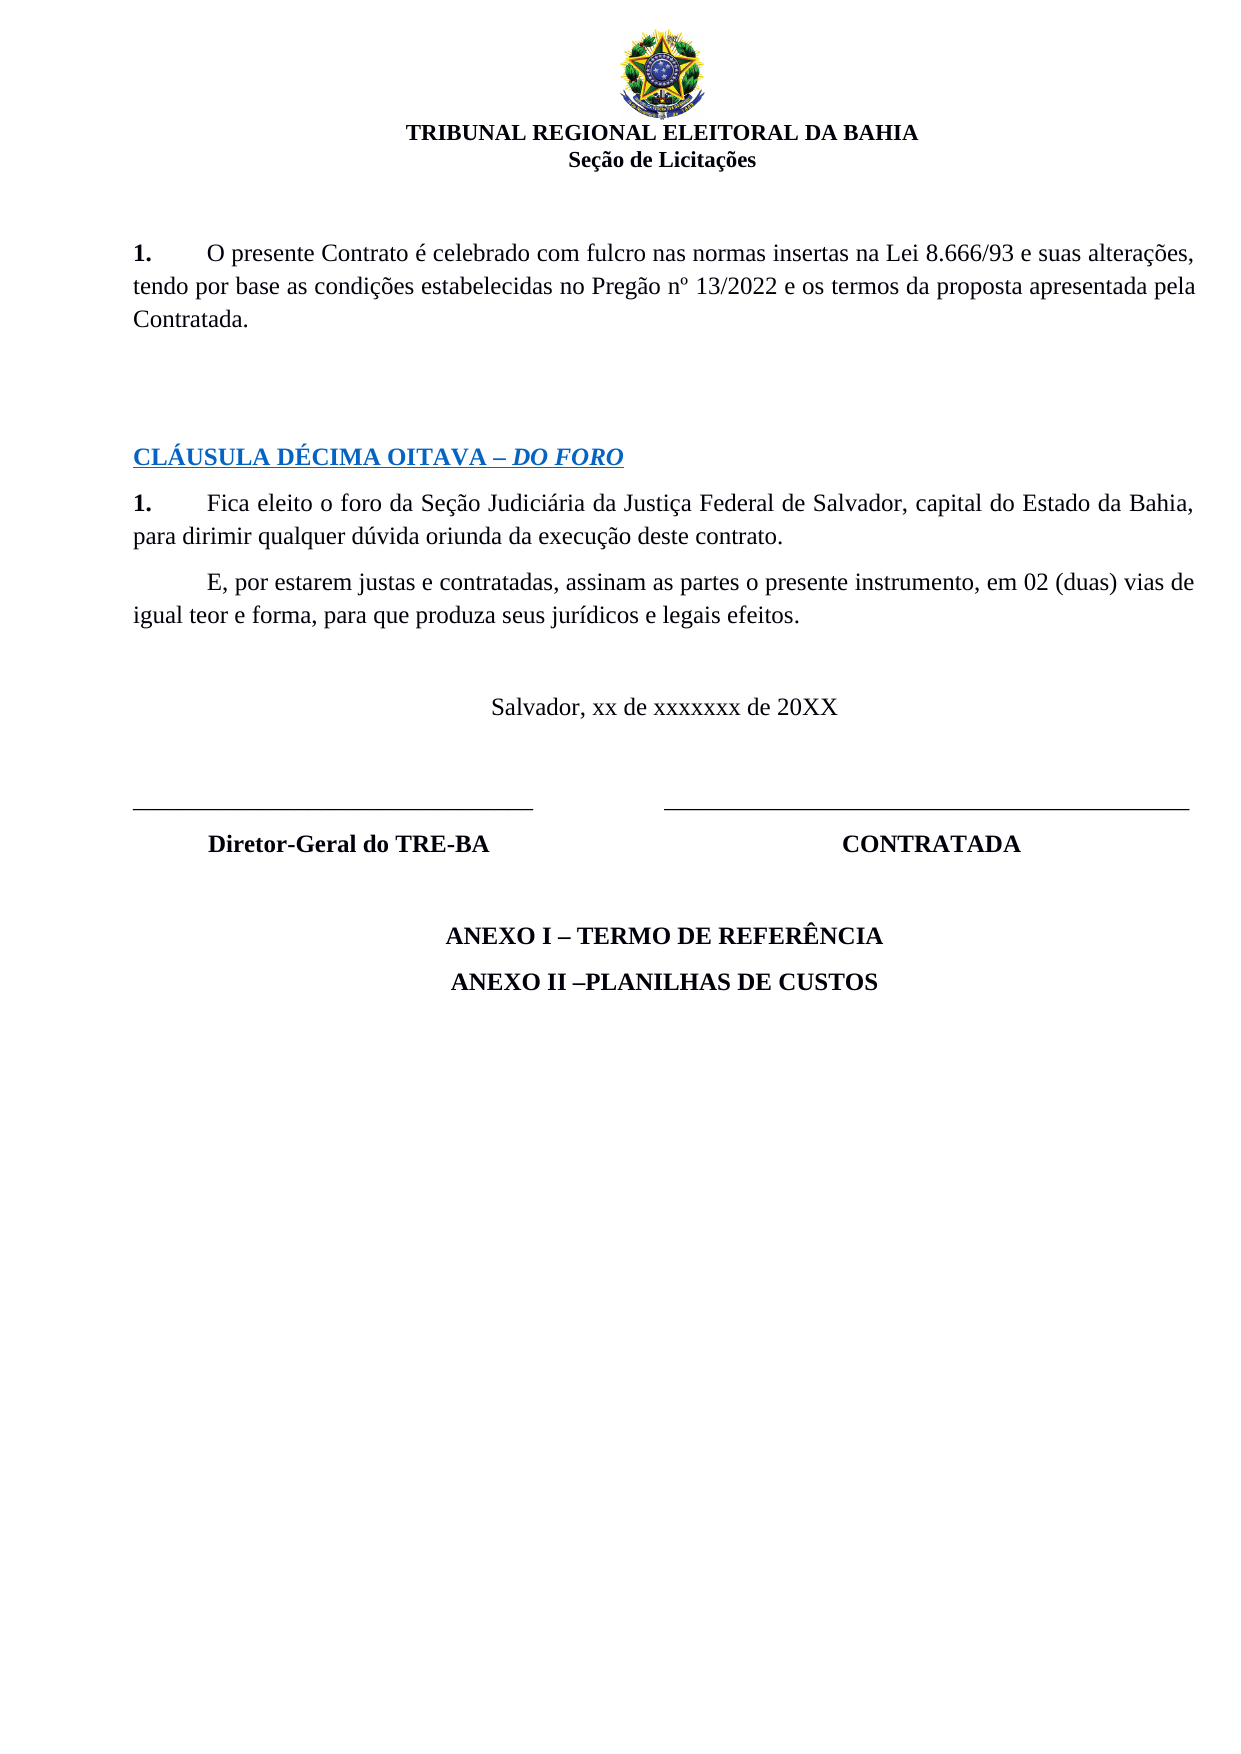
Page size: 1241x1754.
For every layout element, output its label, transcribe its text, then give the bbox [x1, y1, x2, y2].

text 1. O presente Contrato é celebrado com fulcro nas normas insertas na Lei 8.666/93 e suas alterações, tendo por base as condições estabelecidas no Pregão nº e os termos da proposta apresentada pela Contratada. [133, 234, 1196, 334]
text CLÁUSULA DÉCIMA OITAVA – DO FORO [133, 439, 1196, 472]
text ANEXO II –PLANILHAS DE CUSTOS [133, 964, 1196, 997]
text Salvador, xx de xxxxxxx de 20XX [133, 689, 1196, 722]
text Diretor-Geral do TRE-BA CONTRATADA [133, 826, 1196, 859]
text 1. Fica eleito o foro da Seção Judiciária da Justiça Federal de Salvador, capital do Estado da Bahia, para dirimir qualquer dúvida oriunda da execução deste contrato. [133, 484, 1196, 551]
text ANEXO I – TERMO DE REFERÊNCIA [133, 918, 1196, 951]
text E, por estarem justas e contratadas, assinam as partes o presente instrumento, em 02 (duas) vias de igual teor e forma, para que produza seus jurídicos e legais efeitos. [133, 564, 1196, 630]
text ________________________________ __________________________________________ [133, 780, 1196, 814]
